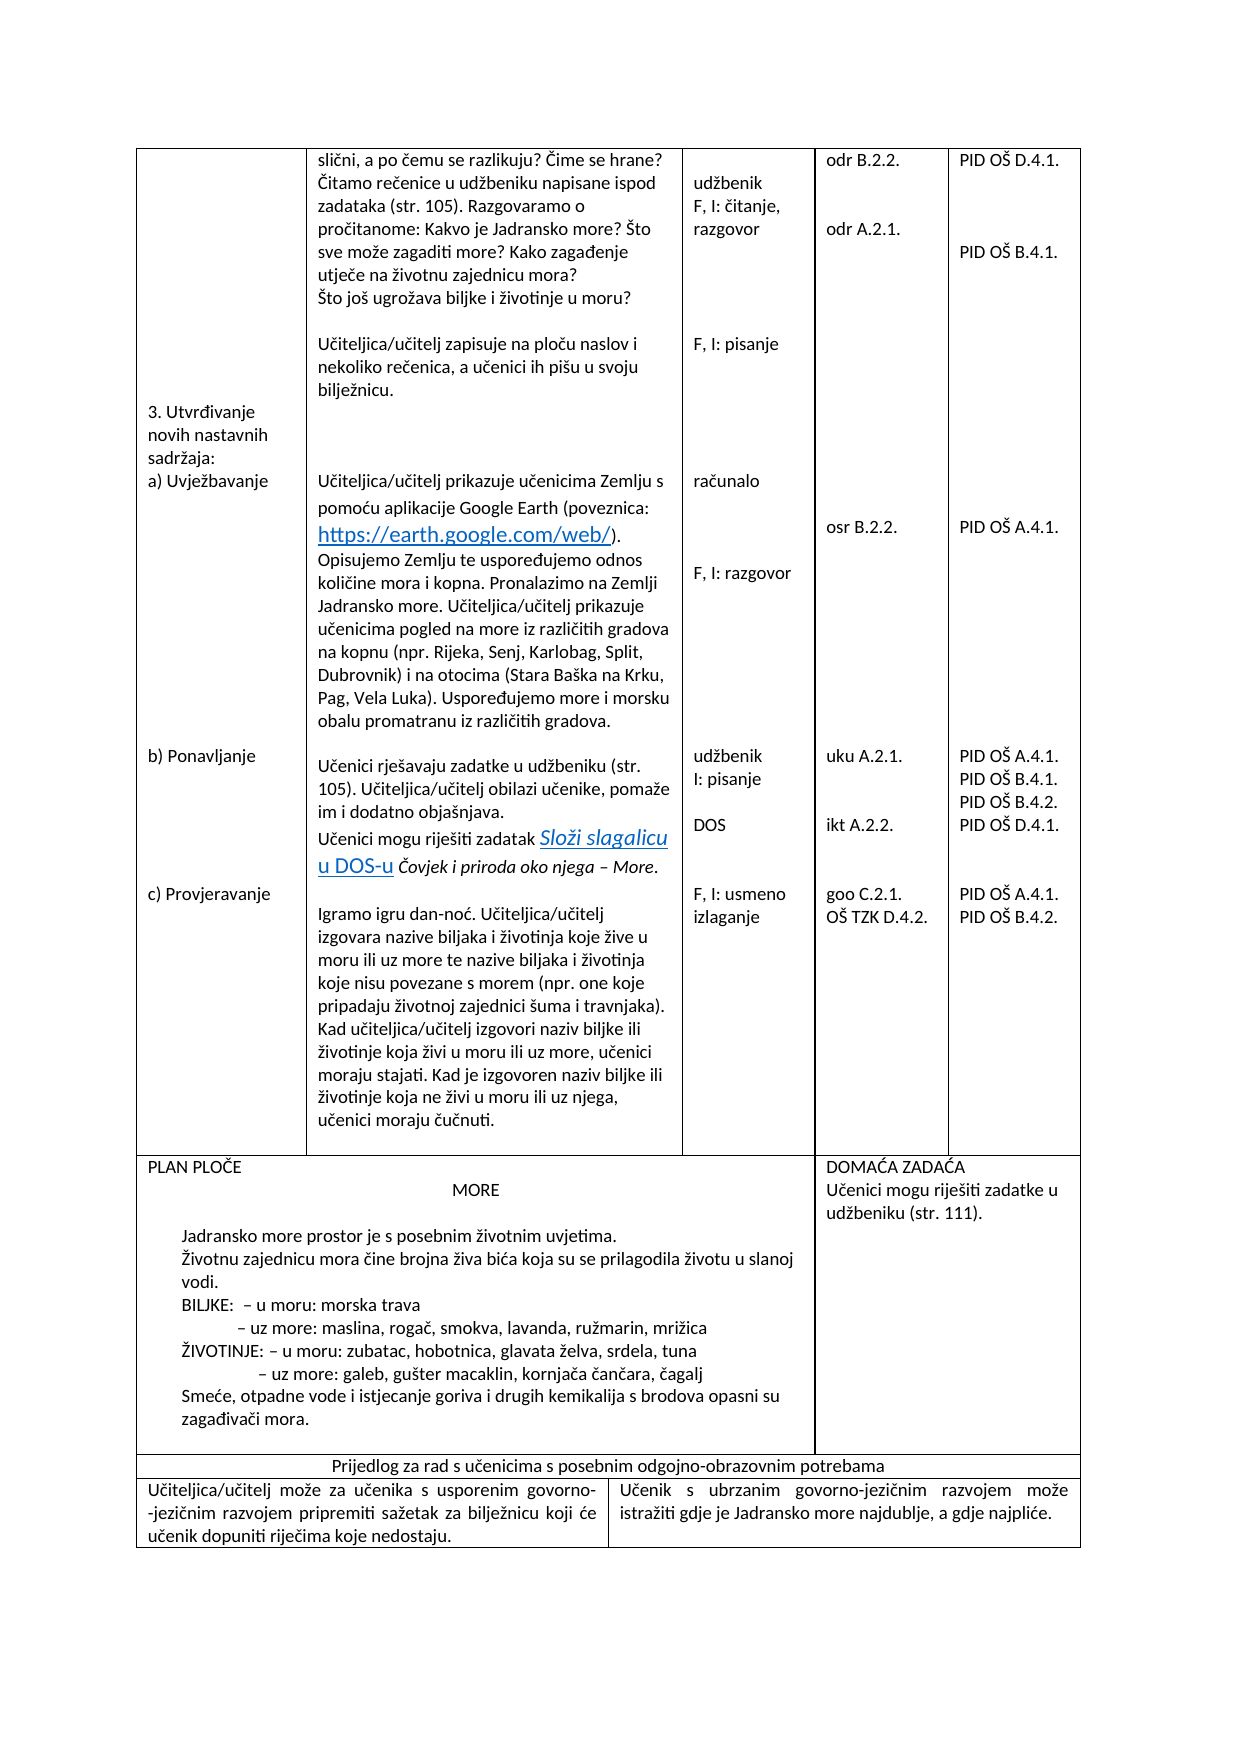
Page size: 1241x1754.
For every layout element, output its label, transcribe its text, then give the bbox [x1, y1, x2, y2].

table_cell PLAN PLOČE MORE Jadransko more prostor je s posebnim životnim uvjetima. Životnu zajednicu mora čine brojna živa bića koja su se prilagodila životu u slanoj vodi. BILJKE: ‒ u moru: morska trava ‒ uz more: maslina, rogač, smokva, lavanda, ružmarin, mrižica ŽIVOTINJE: ‒ u moru: zubatac, hobotnica, glavata želva, srdela, tuna ‒ uz more: galeb, gušter macaklin, kornjača čančara, čagalj Smeće, otpadne vode i istjecanje goriva i drugih kemikalija s brodova opasni su zagađivači mora. [137, 1156, 814, 1453]
table_cell Učenik s ubrzanim govorno-jezičnim razvojem može istražiti gdje je Jadransko more najdublje, a gdje najpliće. [609, 1479, 1080, 1547]
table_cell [816, 149, 948, 1154]
table_cell Prijedlog za rad s učenicima s posebnim odgojno-obrazovnim potrebama [137, 1455, 1080, 1477]
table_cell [683, 149, 814, 1154]
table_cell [949, 149, 1080, 1154]
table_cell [137, 149, 306, 1154]
table_cell Učiteljica/učitelj može za učenika s usporenim govorno- -jezičnim razvojem pripremiti sažetak za bilježnicu koji će učenik dopuniti riječima koje nedostaju. [137, 1479, 608, 1547]
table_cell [307, 149, 682, 1154]
table_cell DOMAĆA ZADAĆA Učenici mogu riješiti zadatke u udžbeniku (str. 111). [816, 1156, 1080, 1453]
